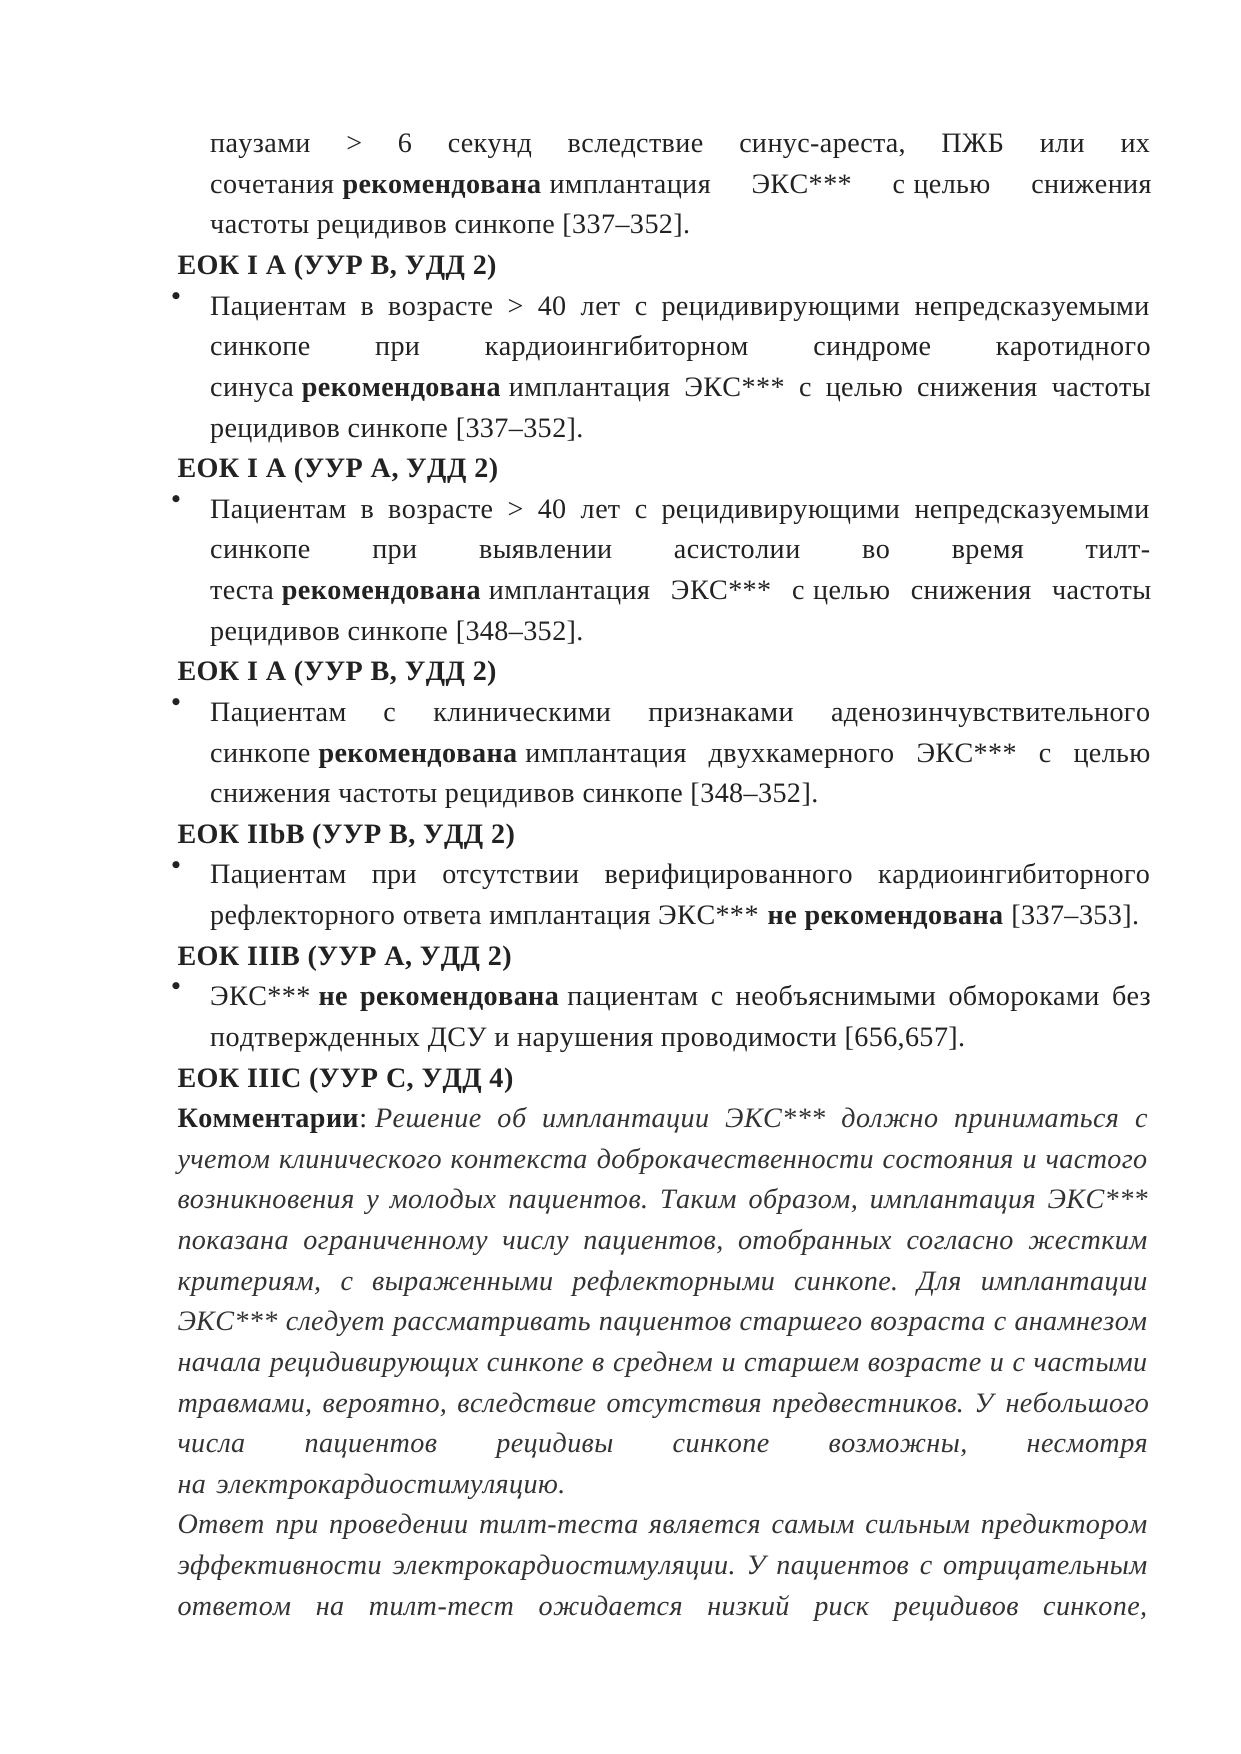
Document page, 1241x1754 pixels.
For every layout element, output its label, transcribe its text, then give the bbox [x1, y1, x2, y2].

text ЕОК I A (УУР А, УДД 2) [177, 443, 1152, 484]
text ЕОК I A (УУР В, УДД 2) [177, 646, 1152, 687]
text Комментарии: Решение об имплантации ЭКС*** должно приниматься с учетом клинического контекста доброкачественности состояния и частого возникновения у молодых пациентов. Таким образом, имплантация ЭКС*** показана ограниченному числу пациентов, отобранных согласно жестким критериям, с выраженными рефлекторными синкопе. Для имплантации ЭКС*** следует рассматривать пациентов старшего возраста с анамнезом начала рецидивирующих синкопе в среднем и старшем возрасте и с частыми травмами, вероятно, вследствие отсутствия предвестников. У небольшого числа пациентов рецидивы синкопе возможны, несмотря на электрокардиостимуляцию. [177, 1093, 1152, 1499]
list Пациентам в возрасте > 40 лет с рецидивирующими непредсказуемыми синкопе при выявлении асистолии во время тилт-теста рекомендована имплантация ЭКС*** с целью снижения частоты рецидивов синкопе [348–352]. [172, 484, 1152, 646]
list Пациентам в возрасте > 40 лет с рецидивирующими непредсказуемыми синкопе при кардиоингибиторном синдроме каротидного синуса рекомендована имплантация ЭКС*** с целью снижения частоты рецидивов синкопе [337–352]. [172, 281, 1152, 443]
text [177, 1499, 1152, 1621]
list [172, 118, 1152, 240]
text ЕОК IIIС (УУР С, УДД 4) [177, 1052, 1152, 1093]
list ЭКС*** не рекомендована пациентам с необъяснимыми обмороками без подтвержденных ДСУ и нарушения проводимости [656,657]. [172, 971, 1152, 1052]
list Пациентам при отсутствии верифицированного кардиоингибиторного рефлекторного ответа имплантация ЭКС*** не рекомендована [337–353]. [172, 849, 1152, 931]
text ЕОК IIIВ (УУР А, УДД 2) [177, 931, 1152, 971]
list Пациентам c клиническими признаками аденозинчувствительного синкопе рекомендована имплантация двухкамерного ЭКС*** с целью снижения частоты рецидивов синкопе [348–352]. [172, 687, 1152, 809]
text ЕОК I A (УУР В, УДД 2) [177, 240, 1152, 281]
text ЕОК IIbВ (УУР В, УДД 2) [177, 809, 1152, 849]
